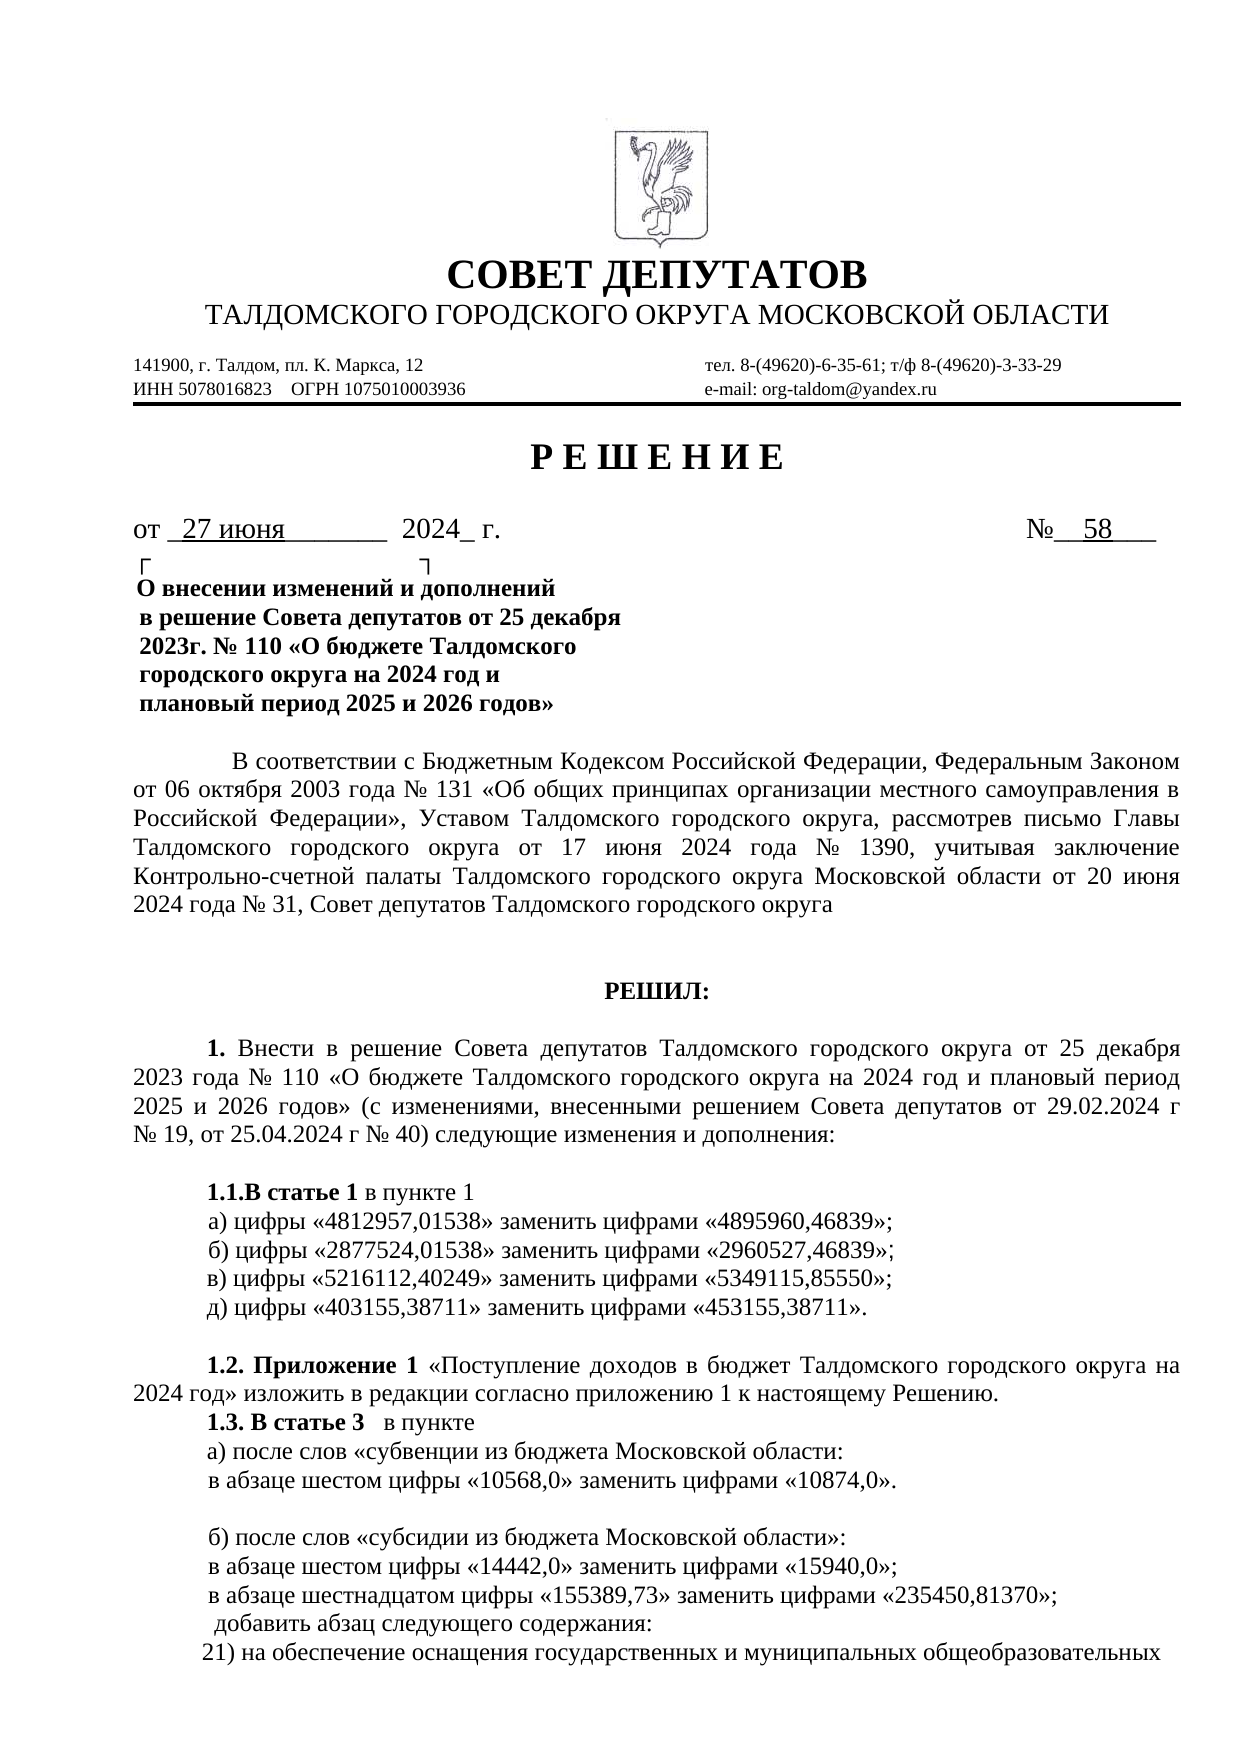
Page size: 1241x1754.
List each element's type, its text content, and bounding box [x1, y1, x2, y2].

text в абзаце шестом цифры «14442,0» заменить цифрами «15940,0»; [133, 1551, 1181, 1580]
text от _27 июня_______ 2024_ г. №__58___ [133, 511, 1181, 544]
text В соответствии с Бюджетным Кодексом Российской Федерации, Федеральным Законом от 06 октября 2003 года № 131 «Об общих принципах организации местного самоуправления в Российской Федерации», Уставом Талдомского городского округа, рассмотрев письмо Главы Талдомского городского округа от 17 июня 2024 года № 1390, учитывая заключение Контрольно-счетной палаты Талдомского городского округа Московской области от 20 июня 2024 года № 31, Совет депутатов Талдомского городского округа [133, 746, 1181, 918]
text Р Е Ш Е Н И Е [133, 434, 1181, 477]
text ТАЛДОМСКОГО ГОРОДСКОГО ОКРУГА МОСКОВСКОЙ ОБЛАСТИ [133, 297, 1181, 331]
text СОВЕТ ДЕПУТАТОВ [133, 249, 1181, 297]
text в) цифры «5216112,40249» заменить цифрами «5349115,85550»; [133, 1263, 1181, 1292]
text 1.1.В статье 1 в пункте 1 [133, 1177, 1181, 1206]
text б) после слов «субсидии из бюджета Московской области»: [133, 1522, 1181, 1551]
text в абзаце шестом цифры «10568,0» заменить цифрами «10874,0». [133, 1465, 1181, 1493]
text а) цифры «4812957,01538» заменить цифрами «4895960,46839»; [133, 1206, 1181, 1234]
text в абзаце шестнадцатом цифры «155389,73» заменить цифрами «235450,81370»; [133, 1580, 1181, 1608]
text 1.2. Приложение 1 «Поступление доходов в бюджет Талдомского городского округа на 2024 год» изложить в редакции согласно приложению 1 к настоящему Решению. [133, 1350, 1181, 1407]
text д) цифры «403155,38711» заменить цифрами «453155,38711». [133, 1292, 1181, 1321]
picture [605, 118, 710, 250]
text а) после слов «субвенции из бюджета Московской области: [133, 1436, 1181, 1465]
text РЕШИЛ: [133, 976, 1181, 1004]
text б) цифры «2877524,01538» заменить цифрами «2960527,46839»; [133, 1234, 1181, 1263]
text 2023г. № 110 «О бюджете Талдомского [133, 631, 1181, 659]
text О внесении изменений и дополнений [95, 573, 1181, 602]
text 1.3. В статье 3 в пункте [133, 1407, 1181, 1436]
text плановый период 2025 и 2026 годов» [133, 688, 1181, 717]
text ИНН 5078016823 ОГРН 1075010003936 e-mail: org-taldom@yandex.ru [133, 376, 1181, 402]
text 1. Внести в решение Совета депутатов Талдомского городского округа от 25 декабря 2023 года № 110 «О бюджете Талдомского городского округа на 2024 год и плановый период 2025 и 2026 годов» (с изменениями, внесенными решением Совета депутатов от 29.02.2024 г № 19, от 25.04.2024 г № 40) следующие изменения и дополнения: [133, 1033, 1181, 1148]
text добавить абзац следующего содержания: [133, 1608, 1181, 1637]
text 21) на обеспечение оснащения государственных и муниципальных общеобразовательных [133, 1637, 1181, 1666]
text городского округа на 2024 год и [133, 659, 1181, 688]
text ┌ ┐ [133, 544, 1181, 573]
text в решение Совета депутатов от 25 декабря [133, 602, 1181, 631]
text 141900, г. Талдом, пл. К. Маркса, 12 тел. 8-(49620)-6-35-61; т/ф 8-(49620)-3-33-29 [133, 353, 1181, 376]
